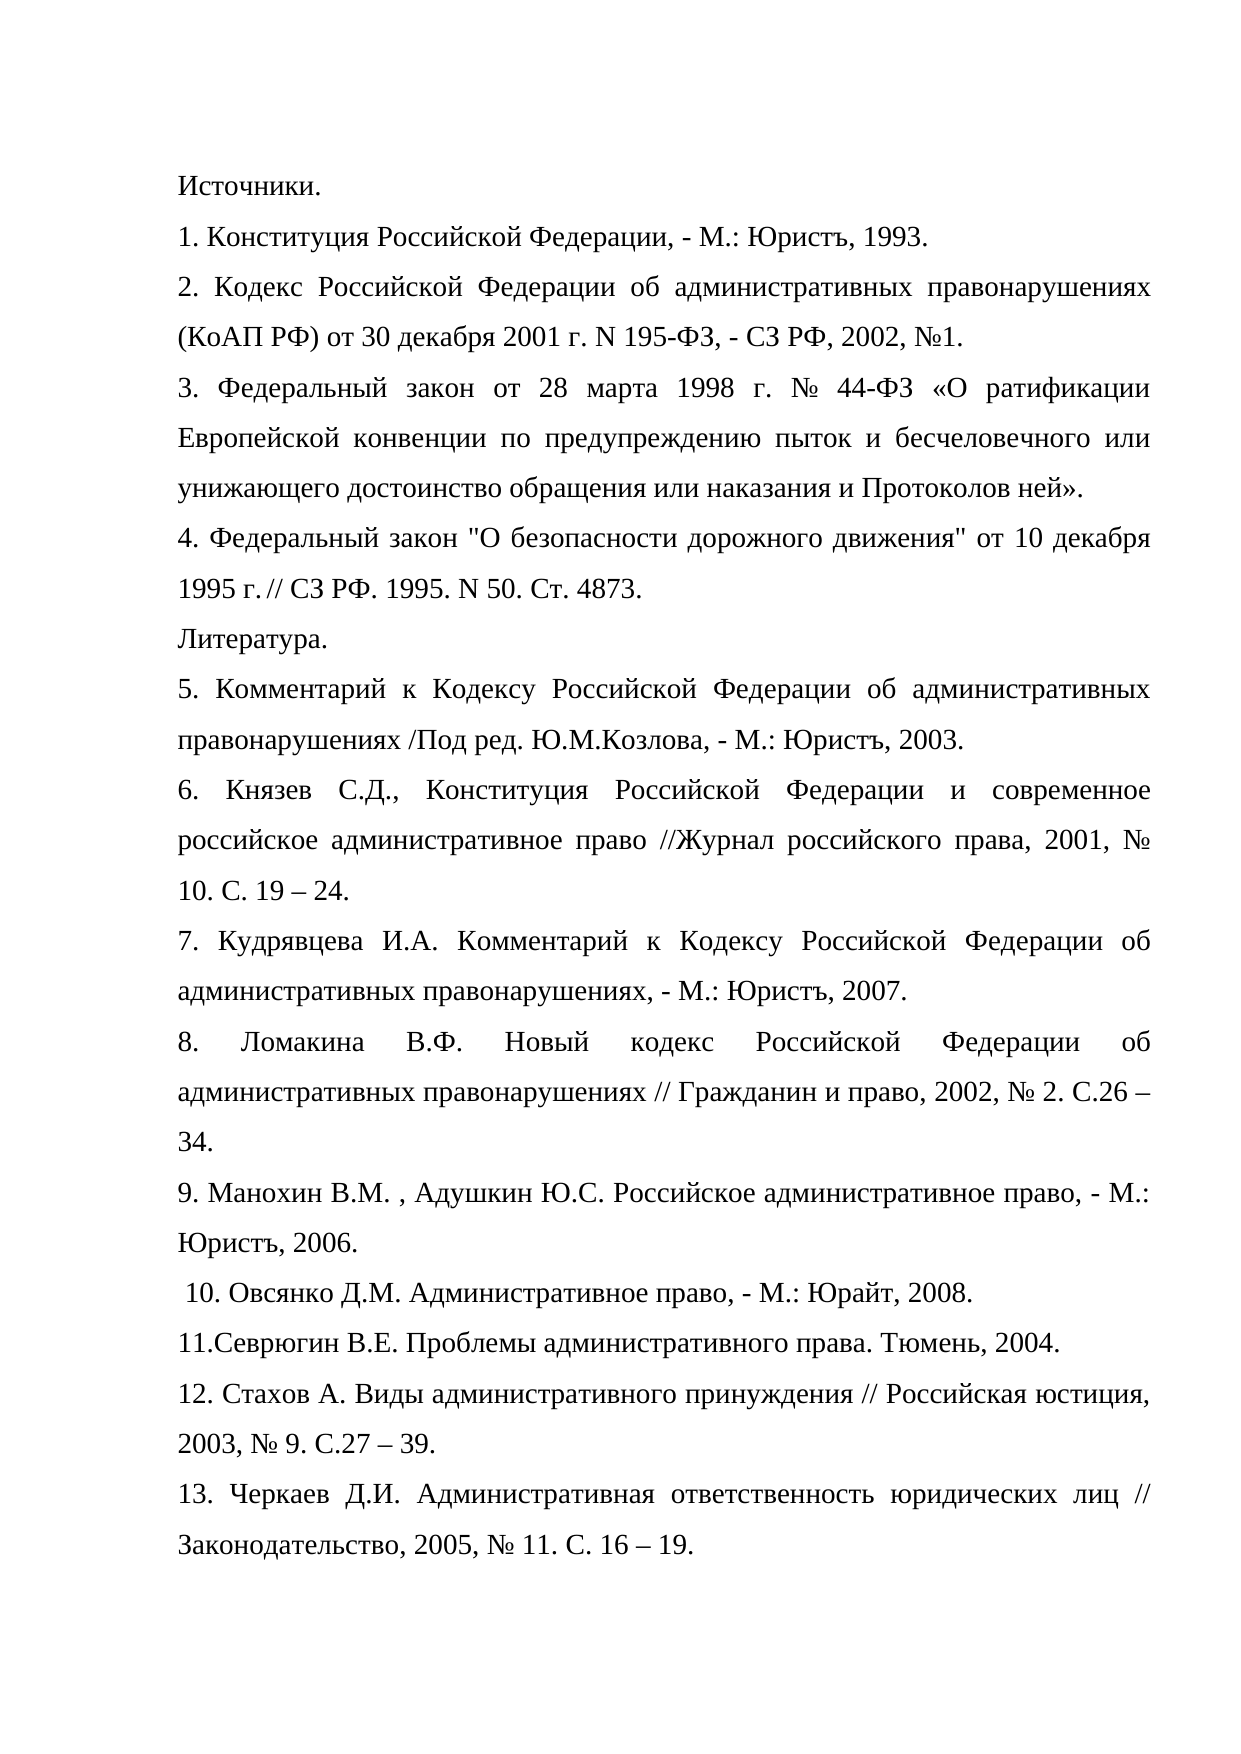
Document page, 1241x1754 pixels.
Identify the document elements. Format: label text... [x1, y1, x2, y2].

text Литература. [177, 621, 1152, 655]
text 4. Федеральный закон "О безопасности дорожного движения" от 10 декабря 1995 г. // СЗ РФ. 1995. N 50. Ст. 4873. [177, 521, 1152, 604]
text 10. Овсянко Д.М. Административное право, - М.: Юрайт, 2008. [177, 1275, 1152, 1309]
text 8. Ломакина В.Ф. Новый кодекс Российской Федерации об административных правонарушениях // Гражданин и право, 2002, № 2. С.26 – 34. [177, 1024, 1152, 1158]
text 7. Кудрявцева И.А. Комментарий к Кодексу Российской Федерации об административных правонарушениях, - М.: Юристъ, 2007. [177, 923, 1152, 1007]
text 1. Конституция Российской Федерации, - М.: Юристъ, 1993. [177, 219, 1152, 252]
text 11.Севрюгин В.Е. Проблемы административного права. Тюмень, 2004. [177, 1326, 1152, 1359]
text 3. Федеральный закон от 28 марта 1998 г. № 44-ФЗ «О ратификации Европейской конвенции по предупреждению пыток и бесчеловечного или унижающего достоинство обращения или наказания и Протоколов ней». [177, 370, 1152, 504]
text Источники. [177, 168, 1152, 202]
text 2. Кодекс Российской Федерации об административных правонарушениях (КоАП РФ) от 30 декабря 2001 г. N 195-ФЗ, - СЗ РФ, 2002, №1. [177, 269, 1152, 353]
text 5. Комментарий к Кодексу Российской Федерации об административных правонарушениях /Под ред. Ю.М.Козлова, - М.: Юристъ, 2003. [177, 672, 1152, 755]
text 12. Стахов А. Виды административного принуждения // Российская юстиция, 2003, № 9. С.27 – 39. [177, 1376, 1152, 1460]
text 9. Манохин В.М. , Адушкин Ю.С. Российское административное право, - М.: Юристъ, 2006. [177, 1175, 1152, 1258]
text 13. Черкаев Д.И. Административная ответственность юридических лиц // Законодательство, 2005, № 11. С. 16 – 19. [177, 1477, 1152, 1560]
text 6. Князев С.Д., Конституция Российской Федерации и современное российское административное право //Журнал российского права, 2001, № 10. С. 19 – 24. [177, 772, 1152, 906]
